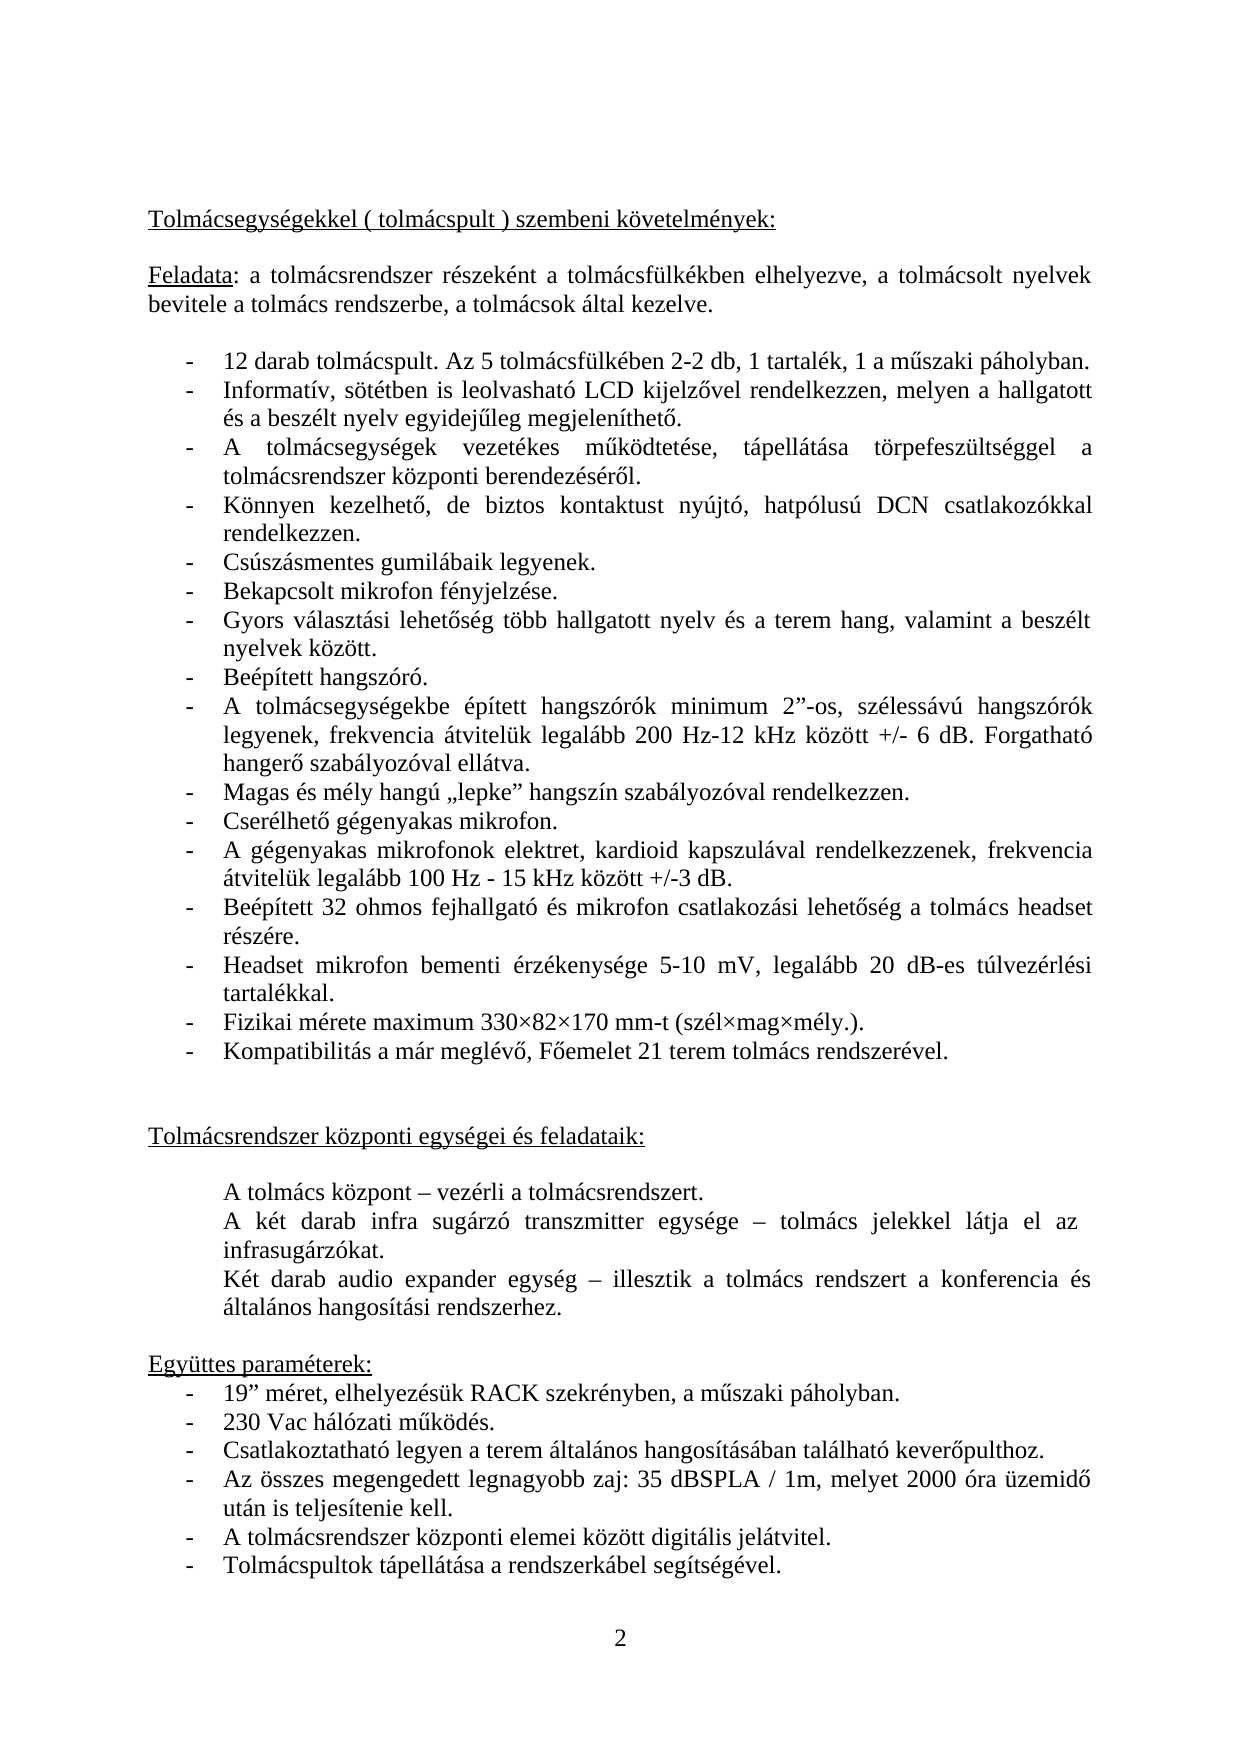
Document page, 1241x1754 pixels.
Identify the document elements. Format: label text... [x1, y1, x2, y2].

list 230 Vac hálózati működés. [185, 1407, 1093, 1436]
list Cserélhető gégenyakas mikrofon. [185, 806, 1093, 835]
list Beépített 32 ohmos fejhallgató és mikrofon csatlakozási lehetőség a tolmács headset részére. [185, 892, 1093, 950]
list Gyors választási lehetőség több hallgatott nyelv és a terem hang, valamint a beszélt nyelvek között. [185, 605, 1093, 662]
list 12 darab tolmácspult. Az 5 tolmácsfülkében 2-2 db, 1 tartalék, 1 a műszaki páholyban. [185, 346, 1093, 375]
text Tolmácsrendszer központi egységei és feladataik: [148, 1121, 1093, 1149]
text A tolmács központ – vezérli a tolmácsrendszert. [148, 1177, 1093, 1206]
text Együttes paraméterek: [148, 1349, 1093, 1378]
list Bekapcsolt mikrofon fényjelzése. [185, 576, 1093, 605]
list 19” méret, elhelyezésük RACK szekrényben, a műszaki páholyban. [185, 1378, 1093, 1407]
list Tolmácspultok tápellátása a rendszerkábel segítségével. [185, 1551, 1093, 1579]
list A tolmácsegységek vezetékes működtetése, tápellátása törpefeszültséggel a tolmácsrendszer központi berendezéséről. [185, 432, 1093, 490]
text Feladata: a tolmácsrendszer részeként a tolmácsfülkékben elhelyezve, a tolmácsolt nyelvek bevitele a tolmács rendszerbe, a tolmácsok által kezelve. [148, 260, 1093, 318]
list Kompatibilitás a már meglévő, Főemelet 21 terem tolmács rendszerével. [185, 1036, 1093, 1065]
text Két darab audio expander egység – illesztik a tolmács rendszert a konferencia és általános hangosítási rendszerhez. [223, 1264, 1093, 1321]
list A tolmácsegységekbe épített hangszórók minimum 2”-os, szélessávú hangszórók legyenek, frekvencia átvitelük legalább 200 Hz-12 kHz között +/- 6 dB. Forgatható hangerő szabályozóval ellátva. [185, 691, 1093, 777]
list Csúszásmentes gumilábaik legyenek. [185, 547, 1093, 576]
list Könnyen kezelhető, de biztos kontaktust nyújtó, hatpólusú DCN csatlakozókkal rendelkezzen. [185, 490, 1093, 547]
list Informatív, sötétben is leolvasható LCD kijelzővel rendelkezzen, melyen a hallgatott és a beszélt nyelv egyidejűleg megjeleníthető. [185, 375, 1093, 432]
list A gégenyakas mikrofonok elektret, kardioid kapszulával rendelkezzenek, frekvencia átvitelük legalább 100 Hz - 15 kHz között +/-3 dB. [185, 835, 1093, 892]
text Tolmácsegységekkel ( tolmácspult ) szembeni követelmények: [148, 204, 1093, 232]
list Az összes megengedett legnagyobb zaj: 35 dBSPLA / 1m, melyet 2000 óra üzemidő után is teljesítenie kell. [185, 1464, 1093, 1522]
list Headset mikrofon bementi érzékenysége 5-10 mV, legalább 20 dB-es túlvezérlési tartalékkal. [185, 950, 1093, 1007]
list Csatlakoztatható legyen a terem általános hangosításában található keverőpulthoz. [185, 1436, 1093, 1464]
list Magas és mély hangú „lepke” hangszín szabályozóval rendelkezzen. [185, 777, 1093, 806]
list Beépített hangszóró. [185, 662, 1093, 691]
list Fizikai mérete maximum 330×82×170 mm-t (szél×mag×mély.). [185, 1007, 1093, 1036]
list A tolmácsrendszer központi elemei között digitális jelátvitel. [185, 1522, 1093, 1551]
text A két darab infra sugárzó transzmitter egysége – tolmács jelekkel látja el az infrasugárzókat. [148, 1206, 1093, 1264]
